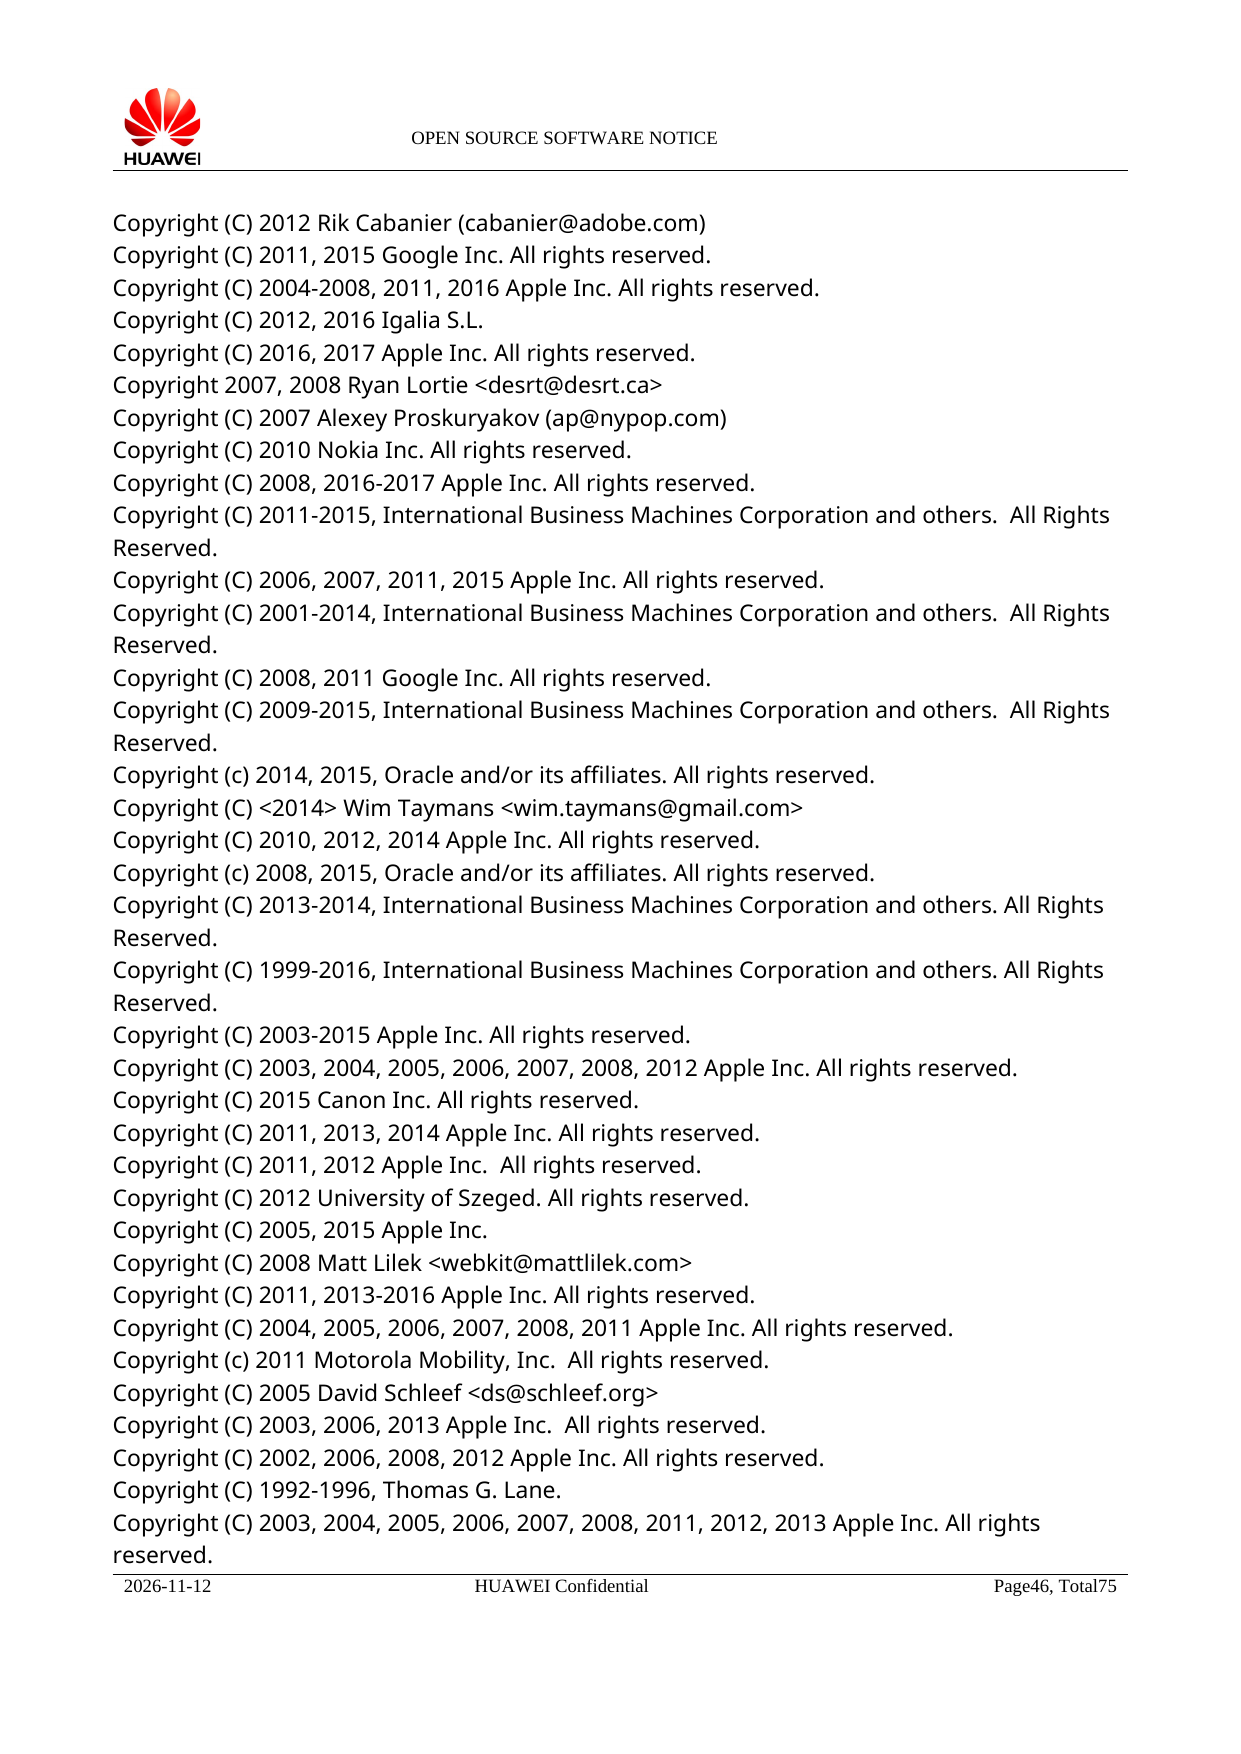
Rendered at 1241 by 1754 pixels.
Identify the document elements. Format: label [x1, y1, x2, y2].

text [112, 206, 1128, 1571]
picture [124, 88, 201, 165]
